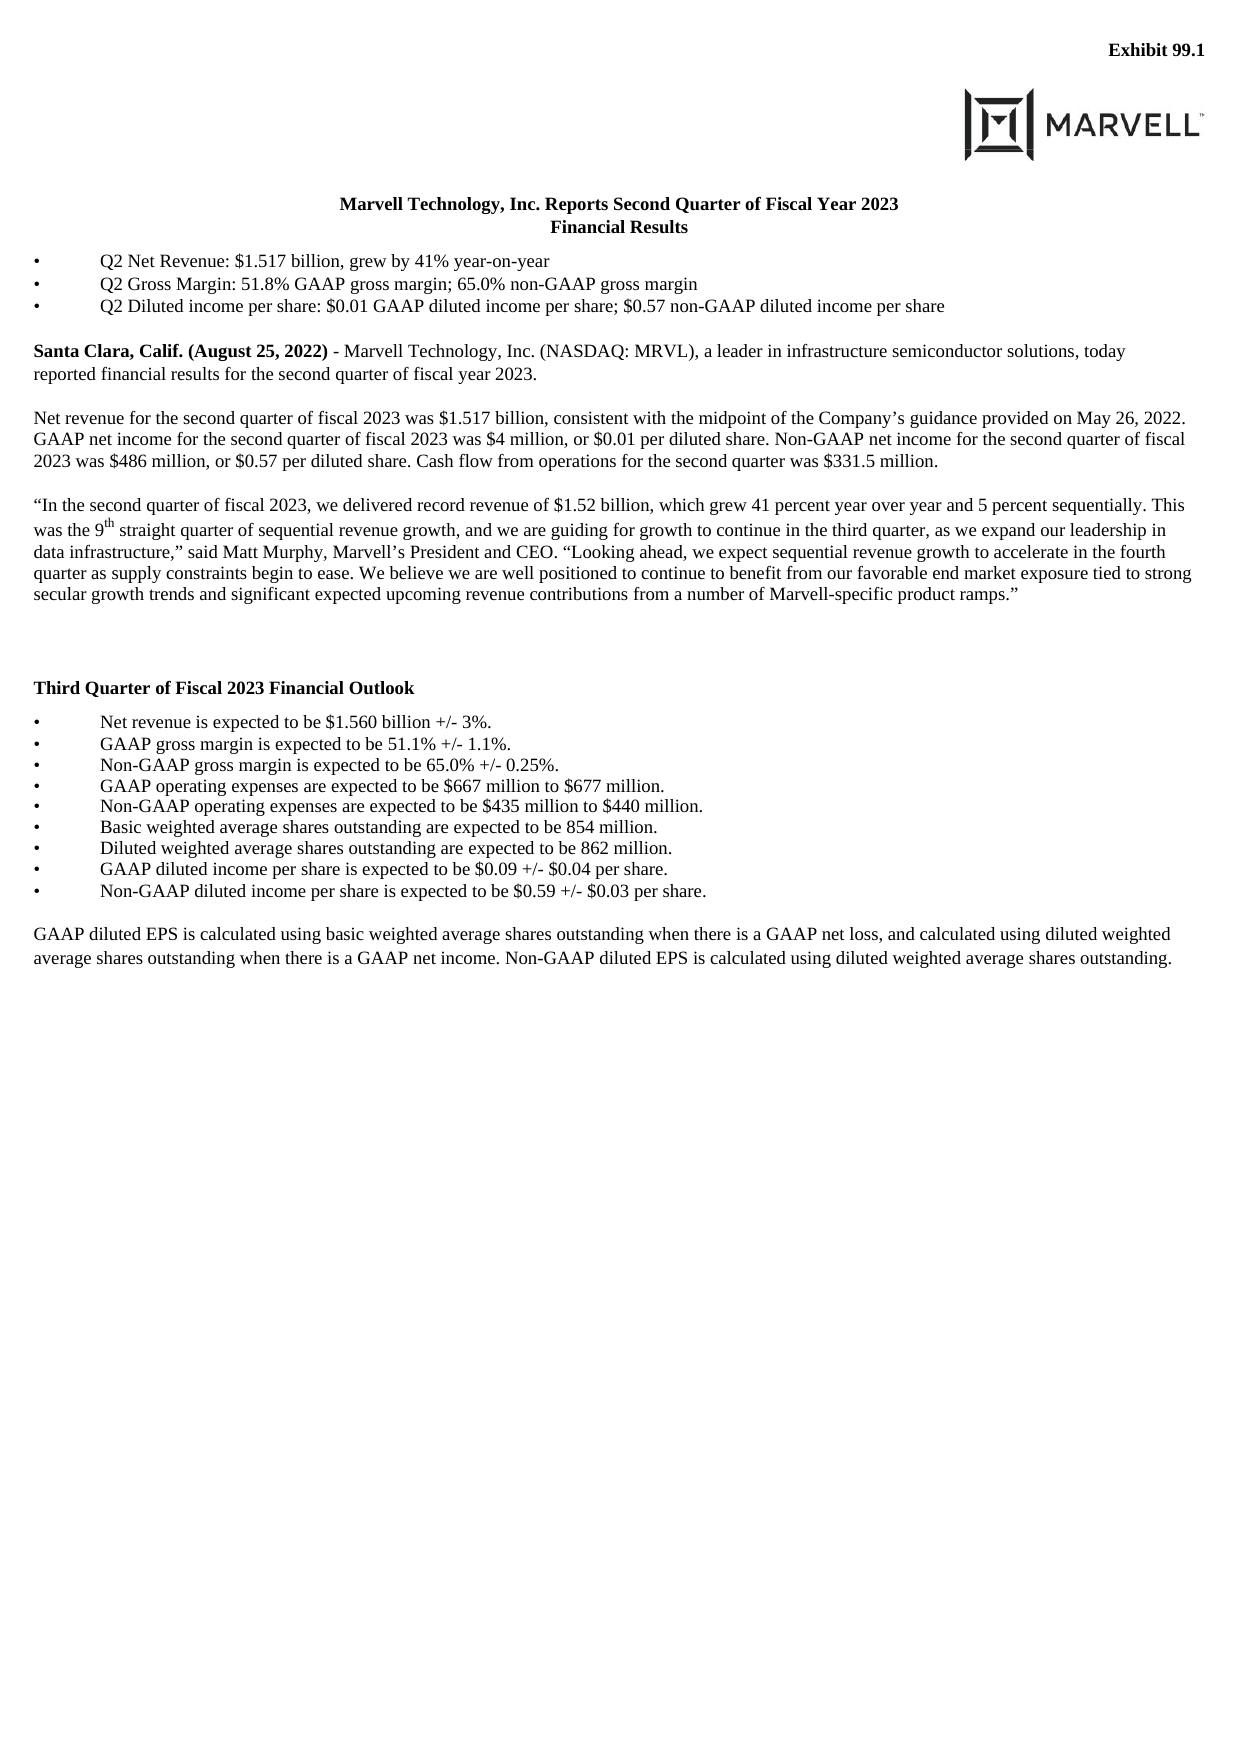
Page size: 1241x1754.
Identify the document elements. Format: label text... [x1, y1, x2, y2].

text “In the second quarter of fiscal 2023, we delivered record revenue of $1.52 billion, which grew 41 percent year over year and 5 percent sequentially. This was the 9th straight quarter of sequential revenue growth, and we are guiding for growth to continue in the third quarter, as we expand our leadership in data infrastructure,” said Matt Murphy, Marvell’s President and CEO. “Looking ahead, we expect sequential revenue growth to accelerate in the fourth quarter as supply constraints begin to ease. We believe we are well positioned to continue to benefit from our favorable end market exposure tied to strong secular growth trends and significant expected upcoming revenue contributions from a number of Marvell-specific product ramps.” [33, 494, 1199, 604]
text Exhibit 99.1 [33, 38, 1205, 60]
list Q2 Net Revenue: $1.517 billion, grew by 41% year-on-year [33, 249, 1205, 271]
list Diluted weighted average shares outstanding are expected to be 862 million. [33, 837, 1205, 859]
text GAAP diluted EPS is calculated using basic weighted average shares outstanding when there is a GAAP net loss, and calculated using diluted weighted average shares outstanding when there is a GAAP net income. Non-GAAP diluted EPS is calculated using diluted weighted average shares outstanding. [33, 923, 1205, 968]
list GAAP gross margin is expected to be 51.1% +/- 1.1%. [33, 734, 1205, 754]
list Non-GAAP operating expenses are expected to be $435 million to $440 million. [33, 796, 1205, 817]
list Q2 Diluted income per share: $0.01 GAAP diluted income per share; $0.57 non-GAAP diluted income per share [33, 295, 1205, 317]
picture [964, 88, 1205, 161]
text Financial Results [33, 216, 1205, 237]
list Net revenue is expected to be $1.560 billion +/- 3%. [33, 711, 1205, 733]
text Marvell Technology, Inc. Reports Second Quarter of Fiscal Year 2023 [33, 193, 1205, 215]
list GAAP operating expenses are expected to be $667 million to $677 million. [33, 776, 1205, 796]
text Third Quarter of Fiscal 2023 Financial Outlook [33, 677, 1205, 698]
list Non-GAAP diluted income per share is expected to be $0.59 +/- $0.03 per share. [33, 879, 1205, 901]
list GAAP diluted income per share is expected to be $0.09 +/- $0.04 per share. [33, 859, 1205, 879]
text Santa Clara, Calif. (August 25, 2022) - Marvell Technology, Inc. (NASDAQ: MRVL), a leader in infrastructure semiconductor solutions, today reported financial results for the second quarter of fiscal year 2023. [33, 339, 1159, 384]
list Non-GAAP gross margin is expected to be 65.0% +/- 0.25%. [33, 754, 1205, 776]
list Basic weighted average shares outstanding are expected to be 854 million. [33, 817, 1205, 837]
list Q2 Gross Margin: 51.8% GAAP gross margin; 65.0% non-GAAP gross margin [33, 273, 1205, 295]
text Net revenue for the second quarter of fiscal 2023 was $1.517 billion, consistent with the midpoint of the Company’s guidance provided on May 26, 2022. GAAP net income for the second quarter of fiscal 2023 was $4 million, or $0.01 per diluted share. Non-GAAP net income for the second quarter of fiscal 2023 was $486 million, or $0.57 per diluted share. Cash flow from operations for the second quarter was $331.5 million. [33, 407, 1199, 471]
